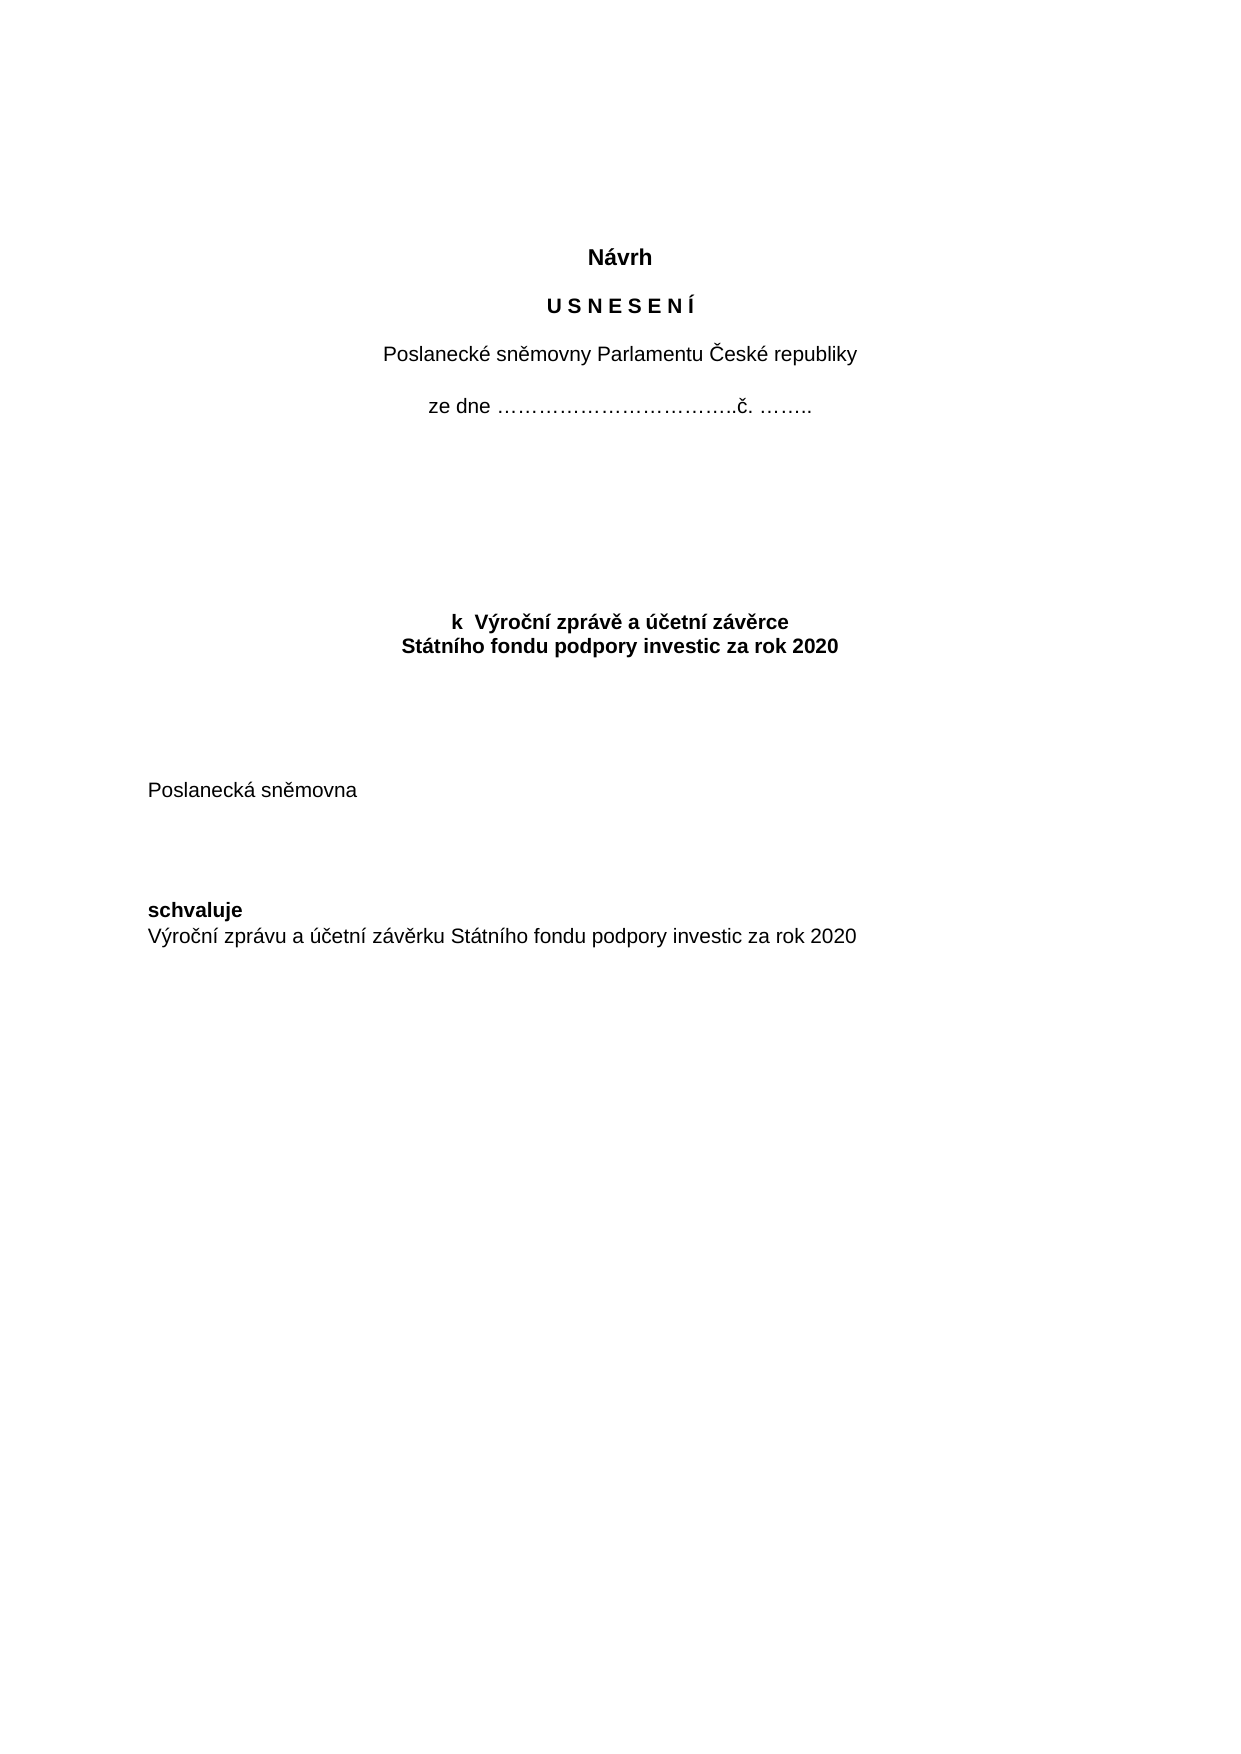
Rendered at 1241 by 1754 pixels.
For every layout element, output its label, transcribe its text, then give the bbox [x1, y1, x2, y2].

text schvaluje [148, 897, 1093, 921]
text ze dne ……………………………..č. …….. [148, 394, 1093, 418]
subtitle Poslanecké sněmovny Parlamentu České republiky [148, 342, 1093, 366]
subtitle U S N E S E N Í [148, 294, 1093, 318]
text Poslanecká sněmovna [148, 778, 1093, 802]
subtitle Návrh [148, 243, 1093, 270]
text Výroční zprávu a účetní závěrku Státního fondu podpory investic za rok 2020 [148, 923, 1093, 947]
text k Výroční zprávě a účetní závěrce [148, 610, 1093, 634]
text Státního fondu podpory investic za rok 2020 [148, 634, 1093, 658]
